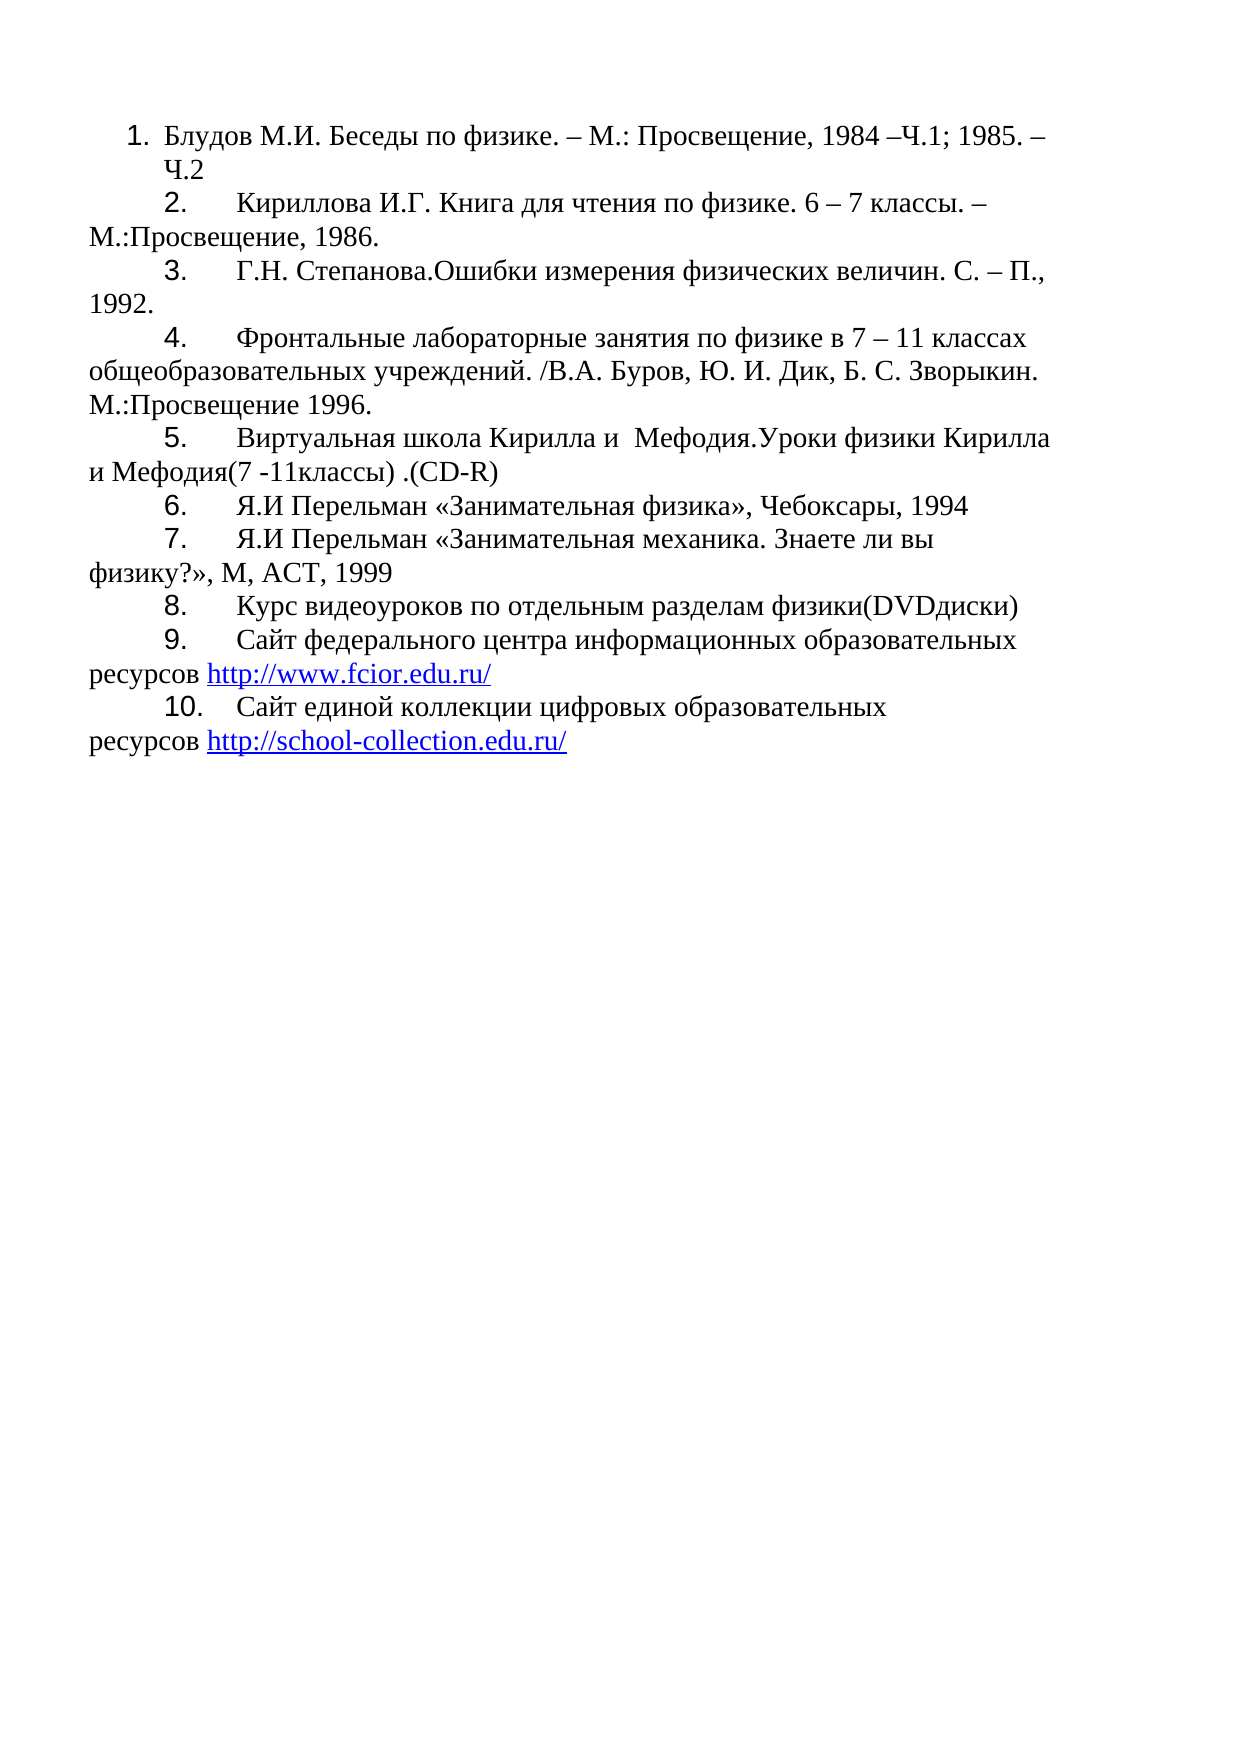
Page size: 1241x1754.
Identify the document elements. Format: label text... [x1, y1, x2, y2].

list Сайт федерального центра информационных образовательных ресурсов http://www.fcior.edu.ru/ [88, 622, 1063, 689]
list Кириллова И.Г. Книга для чтения по физике. 6 – 7 классы. – М.:Просвещение, 1986. [88, 185, 1063, 252]
list Сайт единой коллекции цифровых образовательных ресурсов http://school-collection.edu.ru/ [88, 689, 1063, 756]
list Курс видеоуроков по отдельным разделам физики(DVDдиски) [88, 588, 1063, 622]
list Фронтальные лабораторные занятия по физике в 7 – 11 классах общеобразовательных учреждений. /В.А. Буров, Ю. И. Дик, Б. С. Зворыкин. М.:Просвещение 1996. [88, 320, 1063, 420]
list Блудов М.И. Беседы по физике. – М.: Просвещение, 1984 –Ч.1; 1985. – Ч.2 [126, 118, 1063, 185]
list Я.И Перельман «Занимательная физика», Чебоксары, 1994 [88, 488, 1063, 521]
list Виртуальная школа Кирилла и Мефодия.Уроки физики Кирилла и Мефодия(7 -11классы) .(CD-R) [88, 420, 1063, 488]
list Я.И Перельман «Занимательная механика. Знаете ли вы физику?», М, АСТ, 1999 [88, 521, 1063, 588]
list Г.Н. Степанова.Ошибки измерения физических величин. С. – П., 1992. [88, 252, 1063, 320]
